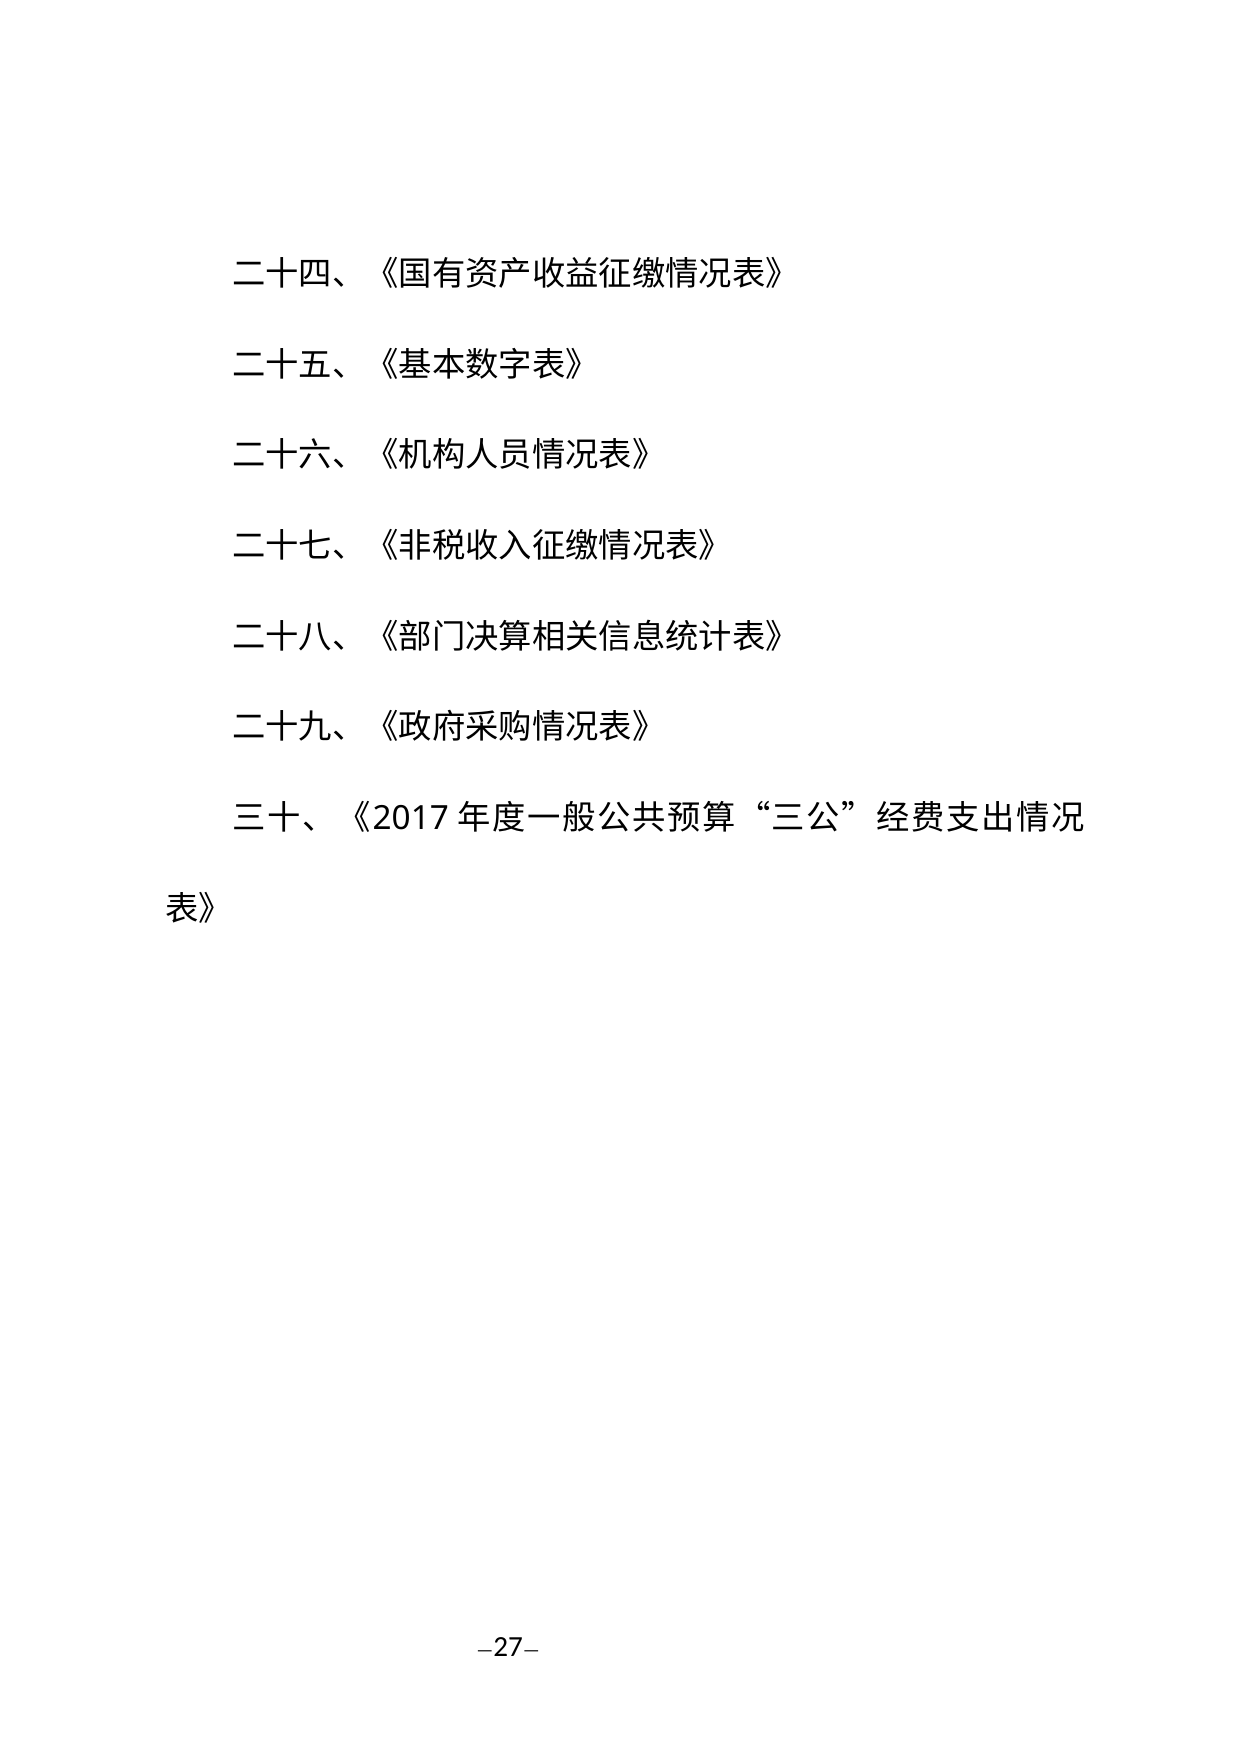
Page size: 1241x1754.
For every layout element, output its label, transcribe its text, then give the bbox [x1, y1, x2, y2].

text 二十七、《非税收入征缴情况表》 [165, 498, 1087, 588]
text 二十四、《国有资产收益征缴情况表》 [165, 226, 1087, 316]
text 二十六、《机构人员情况表》 [165, 407, 1087, 498]
text 三十、《2017年度一般公共预算“三公”经费支出情况表》 [165, 769, 1087, 951]
text 二十九、《政府采购情况表》 [165, 679, 1087, 769]
text 二十八、《部门决算相关信息统计表》 [165, 588, 1087, 679]
text 二十五、《基本数字表》 [165, 316, 1087, 407]
